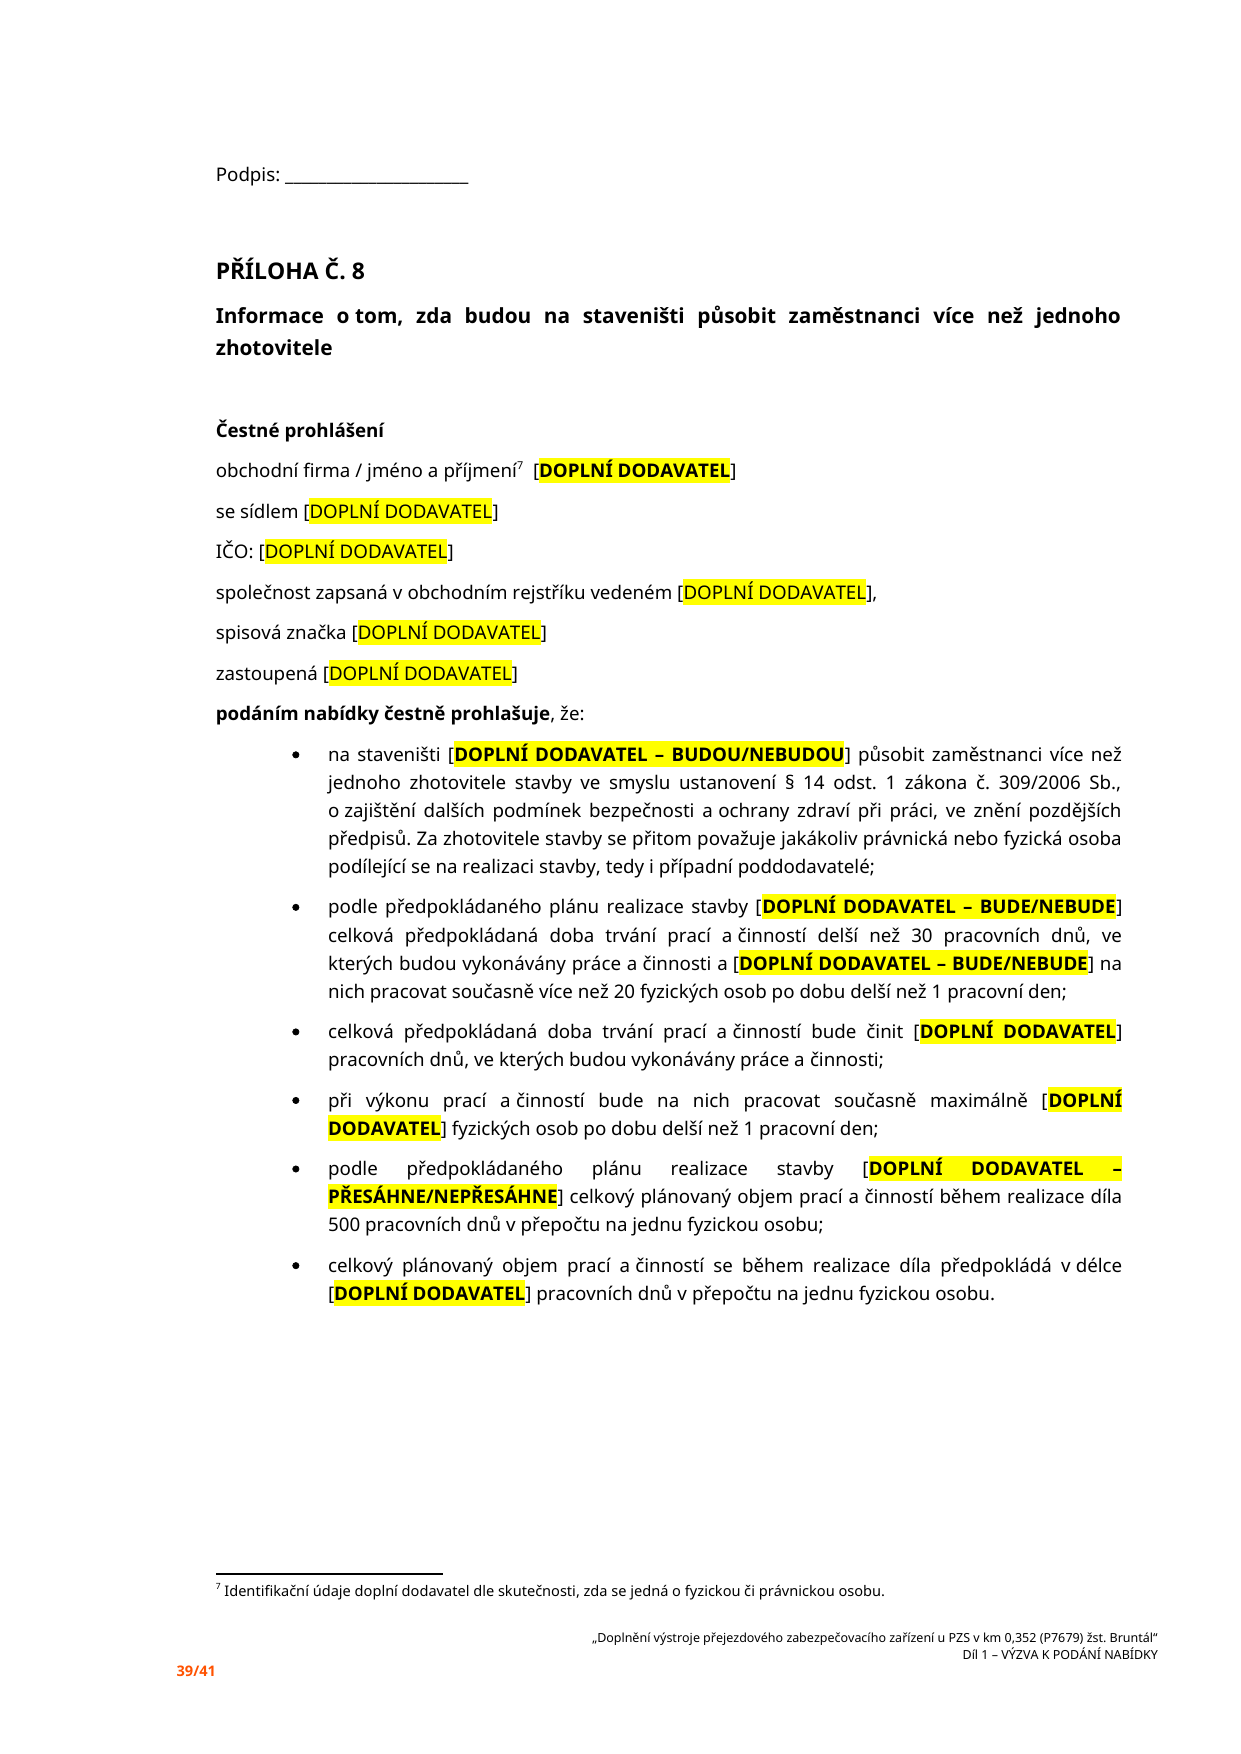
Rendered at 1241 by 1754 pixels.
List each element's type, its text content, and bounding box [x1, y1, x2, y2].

text zastoupená [DOPLNÍ DODAVATEL] [512, 660, 1122, 686]
text celková předpokládaná doba trvání prací a činností bude činit [DOPLNÍ DODAVATEL] pracovních dnů, ve kterých budou vykonávány práce a činnosti; [292, 1018, 1122, 1072]
text Čestné prohlášení [216, 417, 1122, 443]
text na staveništi [DOPLNÍ DODAVATEL – BUDOU/NEBUDOU] působit zaměstnanci více než jednoho zhotovitele stavby ve smyslu ustanovení § 14 odst. 1 zákona č. 309/2006 Sb., o zajištění dalších podmínek bezpečnosti a ochrany zdraví při práci, ve znění pozdějších předpisů. Za zhotovitele stavby se přitom považuje jakákoliv právnická nebo fyzická osoba podílející se na realizaci stavby, tedy i případní poddodavatelé; [292, 741, 1122, 879]
text spisová značka [DOPLNÍ DODAVATEL] [216, 620, 358, 645]
text obchodní firma / jméno a příjmení [DOPLNÍ DODAVATEL] [730, 458, 1122, 483]
text se sídlem [DOPLNÍ DODAVATEL] [492, 498, 1122, 524]
text podle předpokládaného plánu realizace stavby [DOPLNÍ DODAVATEL – PŘESÁHNE/NEPŘESÁHNE] celkový plánovaný objem prací a činností během realizace díla 500 pracovních dnů v přepočtu na jednu fyzickou osobu; [292, 1156, 1122, 1237]
text zastoupená [DOPLNÍ DODAVATEL] [216, 660, 329, 686]
text společnost zapsaná v obchodním rejstříku vedeném [DOPLNÍ DODAVATEL], [866, 579, 1122, 605]
text IČO: [DOPLNÍ DODAVATEL] [447, 539, 1122, 564]
text Příloha č. 8 [216, 255, 1122, 286]
text celkový plánovaný objem prací a činností se během realizace díla předpokládá v délce [DOPLNÍ DODAVATEL] pracovních dnů v přepočtu na jednu fyzickou osobu. [292, 1252, 1122, 1306]
text společnost zapsaná v obchodním rejstříku vedeném [DOPLNÍ DODAVATEL], [216, 579, 683, 605]
text podáním nabídky čestně prohlašuje, že: [216, 701, 1122, 726]
text Podpis: ______________________ [216, 161, 1122, 187]
text obchodní firma / jméno a příjmení [DOPLNÍ DODAVATEL] [216, 458, 539, 483]
text při výkonu prací a činností bude na nich pracovat současně maximálně [DOPLNÍ DODAVATEL] fyzických osob po dobu delší než 1 pracovní den; [292, 1087, 1122, 1141]
text se sídlem [DOPLNÍ DODAVATEL] [216, 498, 309, 524]
text Informace o tom, zda budou na staveništi působit zaměstnanci více než jednoho zhotovitele [216, 302, 1122, 361]
text podle předpokládaného plánu realizace stavby [DOPLNÍ DODAVATEL – BUDE/NEBUDE] celková předpokládaná doba trvání prací a činností delší než 30 pracovních dnů, ve kterých budou vykonávány práce a činnosti a [DOPLNÍ DODAVATEL – BUDE/NEBUDE] na nich pracovat současně více než 20 fyzických osob po dobu delší než 1 pracovní den; [292, 894, 1122, 1003]
text spisová značka [DOPLNÍ DODAVATEL] [541, 620, 1122, 645]
